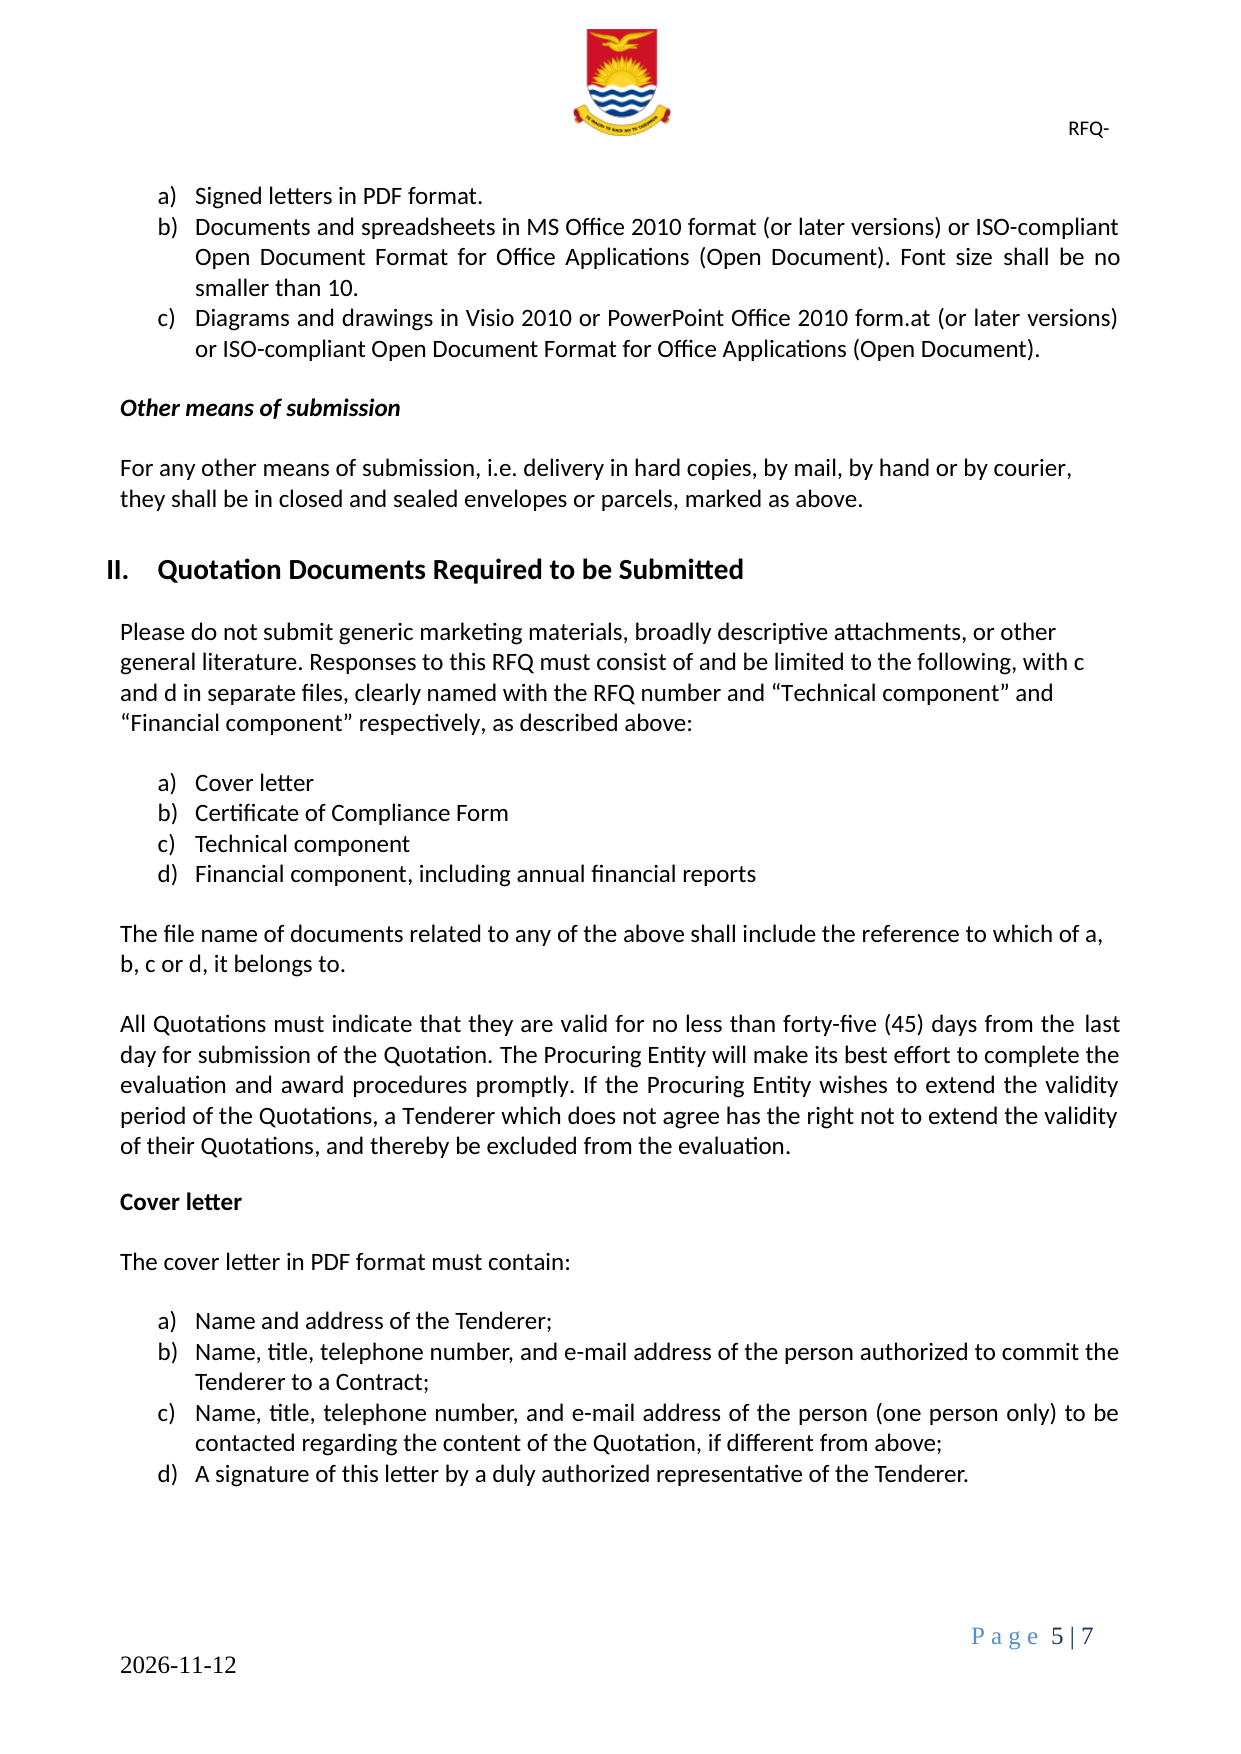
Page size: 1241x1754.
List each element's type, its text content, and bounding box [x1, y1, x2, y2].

picture [573, 29, 671, 136]
subtitle Other means of submission [120, 393, 1120, 423]
list Cover letter [157, 767, 1120, 797]
list Technical component [157, 828, 1120, 858]
text All Quotations must indicate that they are valid for no less than forty-five (45) days from the last day for submission of the Quotation. The Procuring Entity will make its best effort to complete the evaluation and award procedures promptly. If the Procuring Entity wishes to extend the validity period of the Quotations, a Tenderer which does not agree has the right not to extend the validity of their Quotations, and thereby be excluded from the evaluation. [120, 1008, 1120, 1161]
list Name, title, telephone number, and e-mail address of the person authorized to commit the Tenderer to a Contract; [157, 1336, 1120, 1397]
subtitle Quotation Documents Required to be Submitted [129, 551, 1120, 586]
list Certificate of Compliance Form [157, 797, 1120, 828]
list Financial component, including annual financial reports [157, 858, 1120, 889]
list Documents and spreadsheets in MS Office 2010 format (or later versions) or ISO-compliant Open Document Format for Office Applications (Open Document). Font size shall be no smaller than 10. [157, 211, 1120, 302]
list Signed letters in PDF format. [157, 180, 1120, 211]
list Diagrams and drawings in Visio 2010 or PowerPoint Office 2010 form.at (or later versions) or ISO-compliant Open Document Format for Office Applications (Open Document). [157, 302, 1120, 363]
text The file name of documents related to any of the above shall include the reference to which of a, b, c or d, it belongs to. [120, 918, 1120, 979]
list A signature of this letter by a duly authorized representative of the Tenderer. [157, 1458, 1120, 1488]
subtitle Cover letter [120, 1186, 1120, 1216]
list Name, title, telephone number, and e-mail address of the person (one person only) to be contacted regarding the content of the Quotation, if different from above; [157, 1397, 1120, 1458]
text For any other means of submission, i.e. delivery in hard copies, by mail, by hand or by courier, they shall be in closed and sealed envelopes or parcels, marked as above. [120, 452, 1120, 513]
text The cover letter in PDF format must contain: [120, 1246, 1120, 1276]
list Name and address of the Tenderer; [157, 1305, 1120, 1336]
text Please do not submit generic marketing materials, broadly descriptive attachments, or other general literature. Responses to this RFQ must consist of and be limited to the following, with c and d in separate files, clearly named with the RFQ number and “Technical component” and “Financial component” respectively, as described above: [120, 616, 1120, 738]
